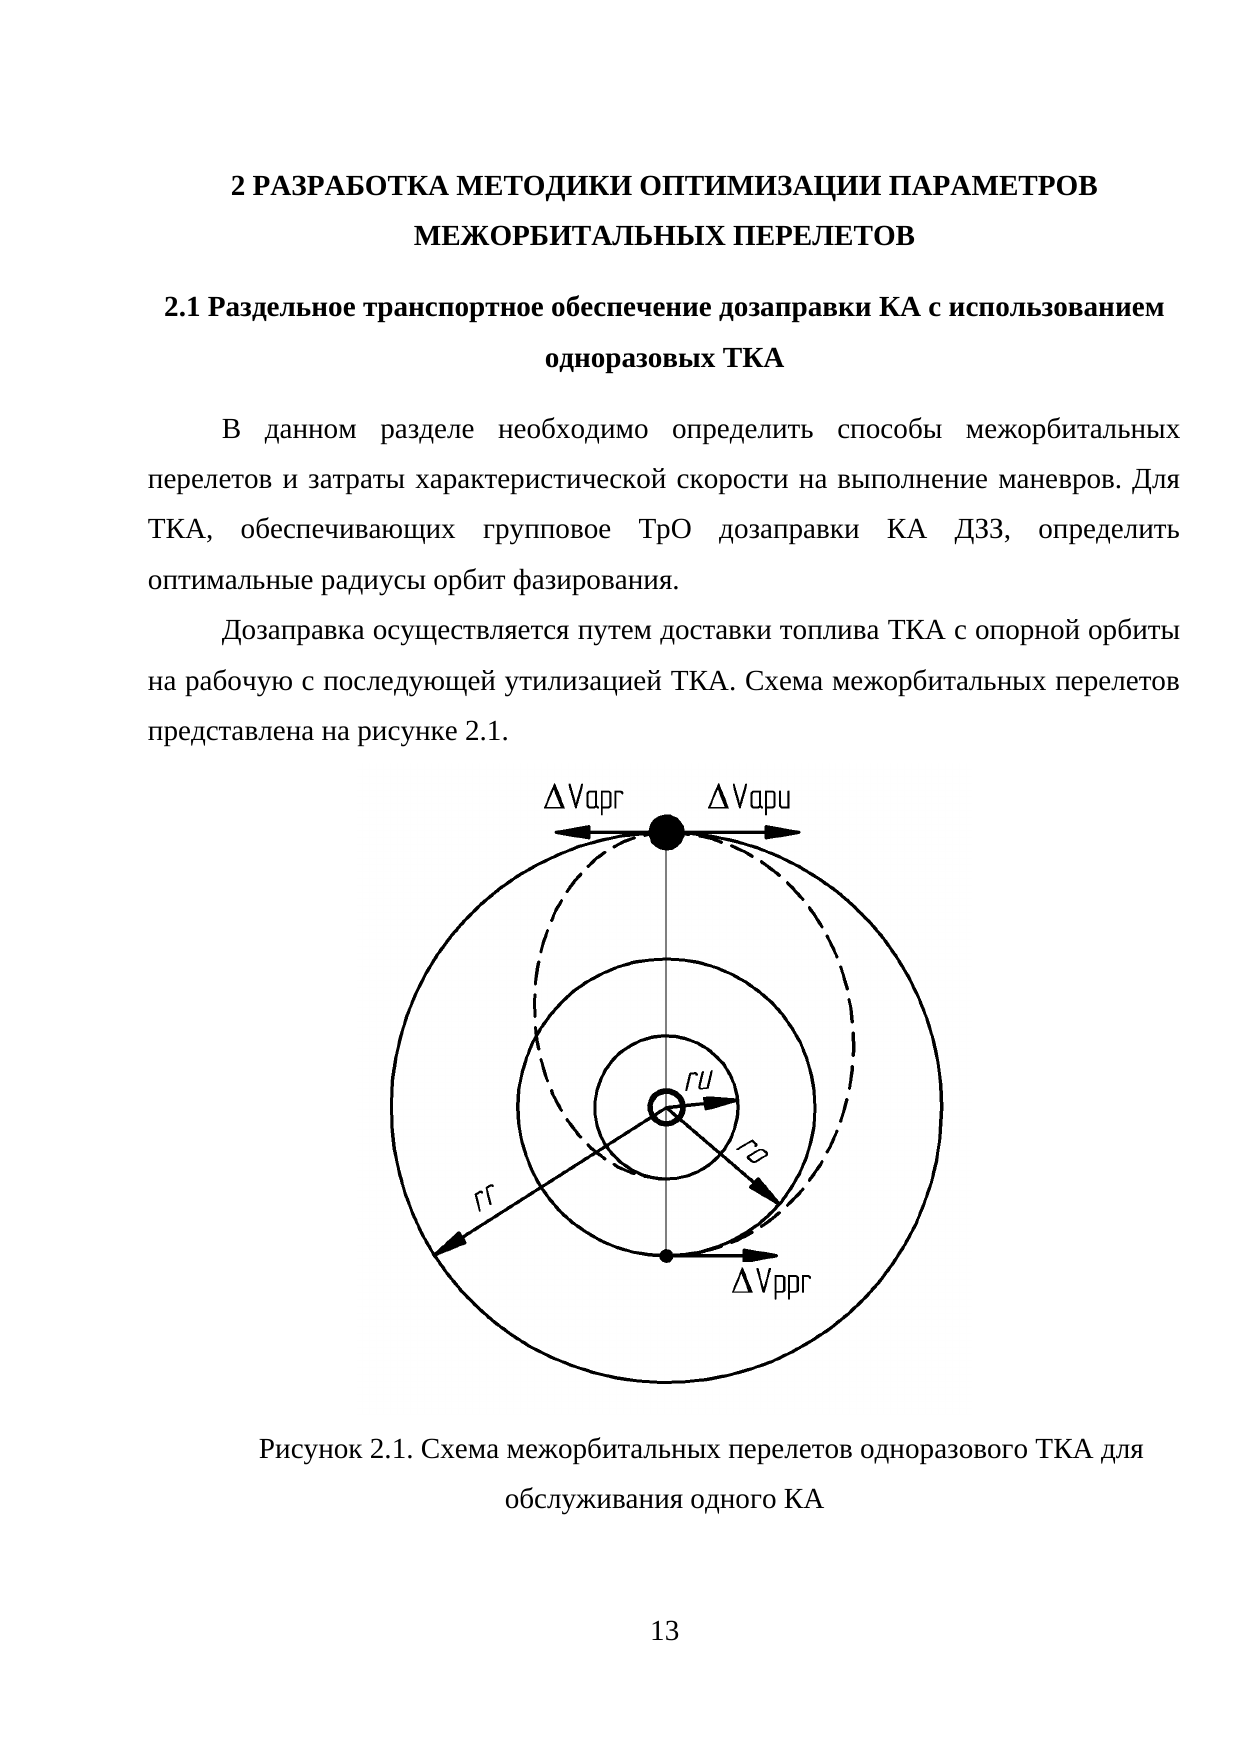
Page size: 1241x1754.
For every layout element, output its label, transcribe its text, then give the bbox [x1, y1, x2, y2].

picture [356, 763, 973, 1415]
text Дозаправка осуществляется путем доставки топлива ТКА с опорной орбиты на рабочую с последующей утилизацией ТКА. Схема межорбитальных перелетов представлена на рисунке 2.1. [148, 612, 1181, 746]
text Рисунок 2.1. Схема межорбитальных перелетов одноразового ТКА для обслуживания одного КА [148, 1431, 1181, 1515]
subtitle 2.1 Раздельное транспортное обеспечение дозаправки КА с использованием одноразовых ТКА [148, 289, 1181, 373]
text В данном разделе необходимо определить способы межорбитальных перелетов и затраты характеристической скорости на выполнение маневров. Для ТКА, обеспечивающих групповое ТрО дозаправки КА ДЗЗ, определить оптимальные радиусы орбит фазирования. [148, 411, 1181, 596]
subtitle 2 РАЗРАБОТКА МЕТОДИКИ ОПТИМИЗАЦИИ ПАРАМЕТРОВ МЕЖОРБИТАЛЬНЫХ ПЕРЕЛЕТОВ [148, 168, 1181, 252]
